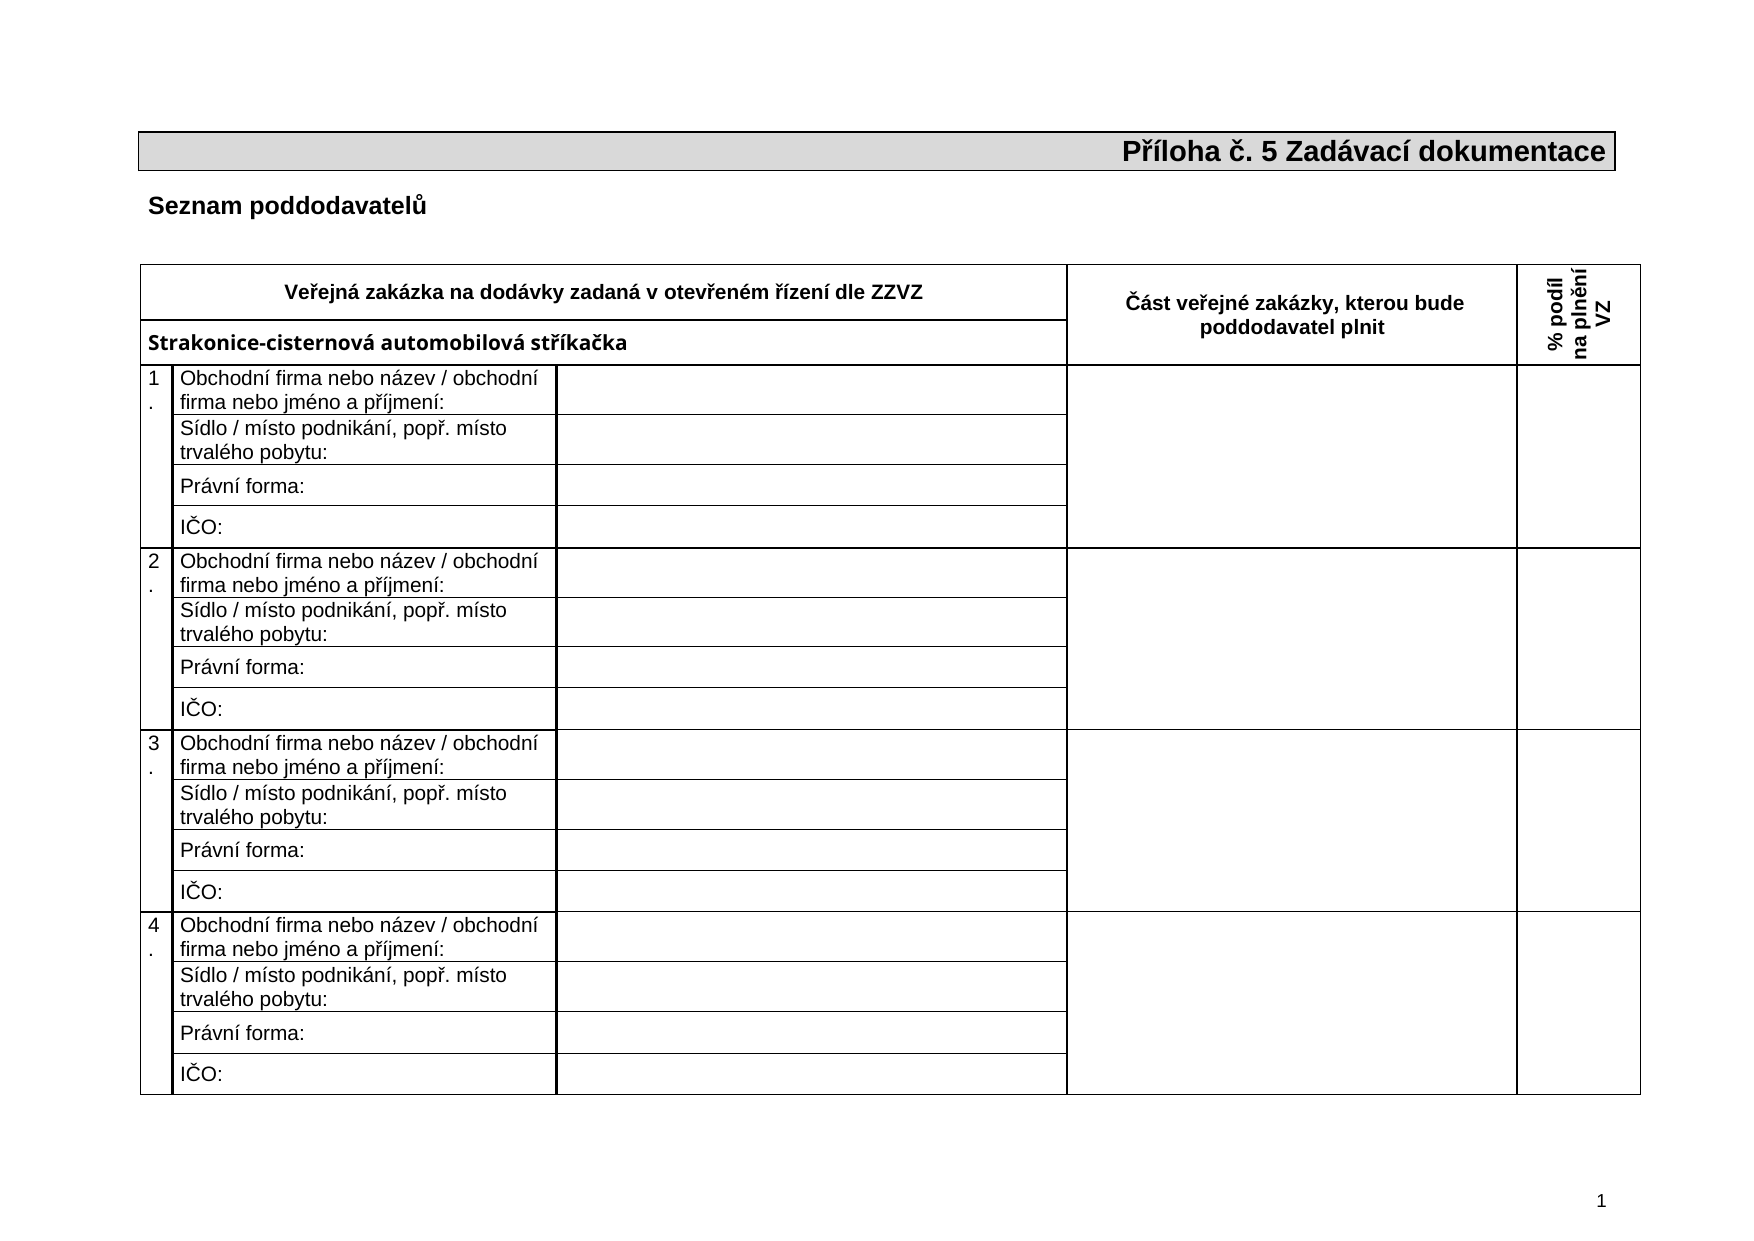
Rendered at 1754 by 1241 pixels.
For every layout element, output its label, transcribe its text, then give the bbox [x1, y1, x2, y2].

table_cell [558, 647, 1066, 687]
table_cell [558, 598, 1066, 646]
table_cell [558, 465, 1066, 505]
table_cell [1068, 730, 1516, 911]
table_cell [174, 913, 555, 961]
table_cell Obchodní firma nebo název / obchodní firma nebo jméno a příjmení: [174, 731, 555, 778]
table_cell [558, 871, 1066, 911]
table_cell Obchodní firma nebo název / obchodní firma nebo jméno a příjmení: [174, 366, 555, 414]
table_cell [1518, 366, 1640, 547]
table_cell Část veřejné zakázky, kterou bude poddodavatel plnit [1068, 265, 1516, 364]
table_cell Právní forma: [174, 1012, 555, 1052]
table_cell Právní forma: [174, 647, 555, 687]
table_cell [1518, 730, 1640, 911]
table_cell [1068, 366, 1516, 547]
table_cell [1518, 912, 1640, 1094]
table_cell [558, 1012, 1066, 1052]
table_cell Sídlo / místo podnikání, popř. místo trvalého pobytu: [174, 415, 555, 464]
text Příloha č. 5 Zadávací dokumentace [139, 133, 1614, 170]
table_cell IČO: [174, 1054, 555, 1094]
table_cell [558, 688, 1066, 728]
table_header Seznam poddodavatelů [141, 171, 1640, 264]
table_cell IČO: [174, 688, 555, 728]
table_cell [558, 730, 1066, 778]
table_cell [1518, 549, 1640, 728]
table_cell [558, 830, 1066, 870]
table_cell [1068, 549, 1516, 728]
table_cell [558, 366, 1066, 414]
table_cell % podíl na plnění VZ [1518, 265, 1640, 364]
table_cell [558, 506, 1066, 547]
table_cell Sídlo / místo podnikání, popř. místo trvalého pobytu: [174, 780, 555, 828]
table_cell IČO: [174, 506, 555, 547]
table_cell 4. [141, 913, 171, 1094]
table_cell Sídlo / místo podnikání, popř. místo trvalého pobytu: [174, 598, 555, 646]
table_cell 3. [141, 731, 171, 911]
table_cell IČO: [174, 871, 555, 911]
table_cell Obchodní firma nebo název / obchodní firma nebo jméno a příjmení: [174, 549, 555, 597]
table_cell [558, 1054, 1066, 1094]
table_cell 1. [141, 366, 171, 547]
table_cell [1068, 912, 1516, 1094]
table_cell Veřejná zakázka na dodávky zadaná v otevřeném řízení dle ZZVZ [141, 265, 1066, 319]
table_cell Právní forma: [174, 465, 555, 505]
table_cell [174, 962, 555, 1011]
table_cell [558, 912, 1066, 961]
table_cell [558, 780, 1066, 828]
table_cell [558, 549, 1066, 597]
table_cell Právní forma: [174, 830, 555, 870]
table_cell [558, 962, 1066, 1011]
table_cell Strakonice-cisternová automobilová stříkačka [141, 321, 1066, 364]
table_cell [558, 415, 1066, 464]
table_cell 2. [141, 549, 171, 728]
